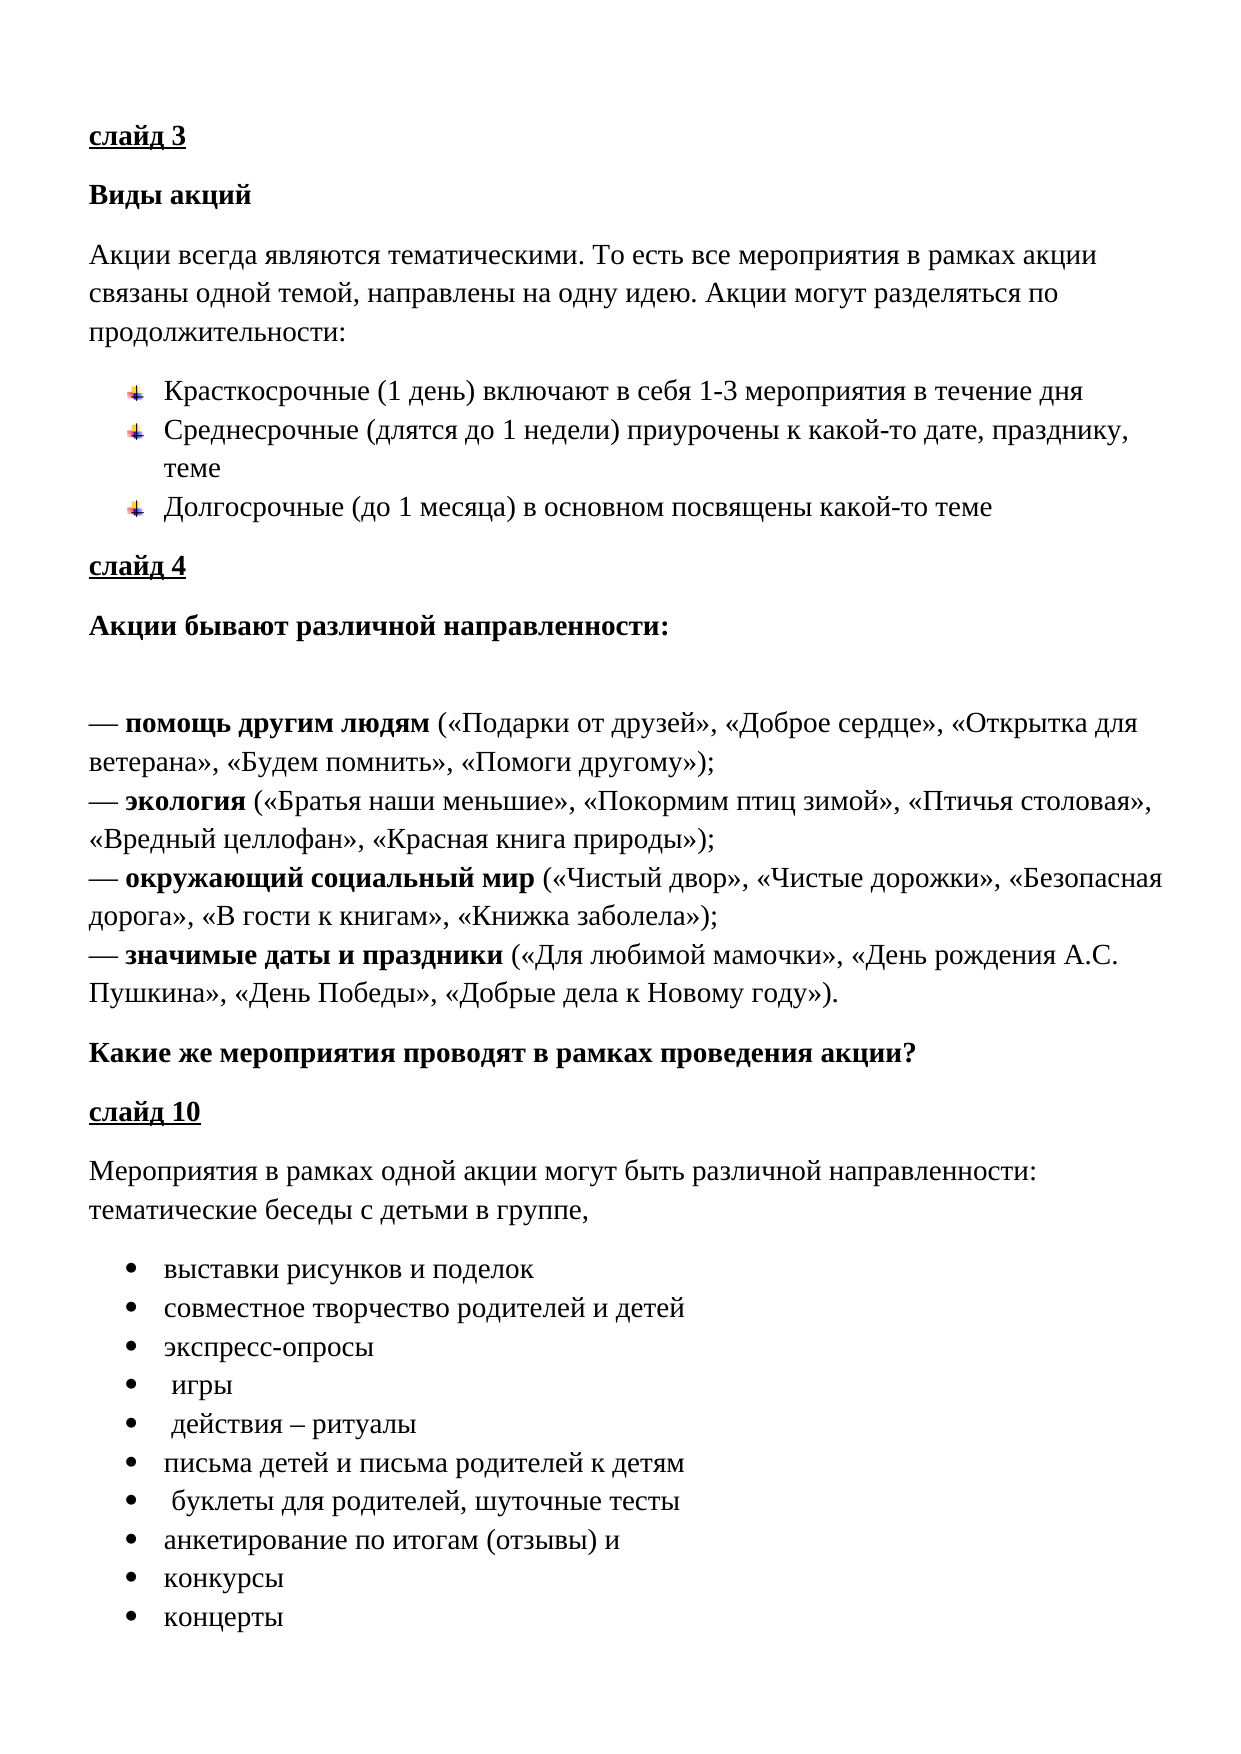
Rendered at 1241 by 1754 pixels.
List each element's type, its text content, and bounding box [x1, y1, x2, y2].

text слайд 4 [89, 548, 1181, 582]
text — помощь другим людям («Подарки от друзей», «Доброе сердце», «Открытка для ветерана», «Будем помнить», «Помоги другому»); — экология («Братья наши меньшие», «Покормим птиц зимой», «Птичья столовая», «Вредный целлофан», «Красная книга природы»); — окружающий социальный мир («Чистый двор», «Чистые дорожки», «Безопасная дорога», «В гости к книгам», «Книжка заболела»); — значимые даты и праздники («Для любимой мамочки», «День рождения А.С. Пушкина», «День Победы», «Добрые дела к Новому году»). [89, 667, 1181, 1009]
list письма детей и письма родителей к детям [126, 1445, 1181, 1478]
text слайд 10 [89, 1094, 1181, 1128]
picture [127, 422, 144, 440]
list конкурсы [126, 1561, 1181, 1594]
text Мероприятия в рамках одной акции могут быть различной направленности: тематические беседы с детьми в группе, [89, 1153, 1181, 1226]
text Акции бывают различной направленности: [89, 608, 1181, 641]
picture [127, 499, 144, 517]
list анкетирование по итогам (отзывы) и [126, 1522, 1181, 1556]
list экспресс-опросы [126, 1329, 1181, 1362]
text Виды акций [89, 177, 1181, 211]
text Какие же мероприятия проводят в рамках проведения акции? [89, 1035, 1181, 1068]
list игры [126, 1367, 1181, 1401]
list Долгосрочные (до 1 месяца) в основном посвящены какой-то теме [126, 489, 1181, 522]
text слайд 3 [89, 118, 1181, 152]
picture [127, 384, 144, 401]
list буклеты для родителей, шуточные тесты [126, 1483, 1181, 1517]
text Акции всегда являются тематическими. То есть все мероприятия в рамках акции связаны одной темой, направлены на одну идею. Акции могут разделяться по продолжительности: [89, 237, 1181, 347]
list концерты [126, 1599, 1181, 1633]
list действия – ритуалы [126, 1406, 1181, 1440]
list выставки рисунков и поделок [126, 1251, 1181, 1285]
list Среднесрочные (длятся до 1 недели) приурочены к какой-то дате, празднику, теме [126, 412, 1181, 484]
list Красткосрочные (1 день) включают в себя 1-3 мероприятия в течение дня [126, 373, 1181, 407]
list совместное творчество родителей и детей [126, 1290, 1181, 1324]
